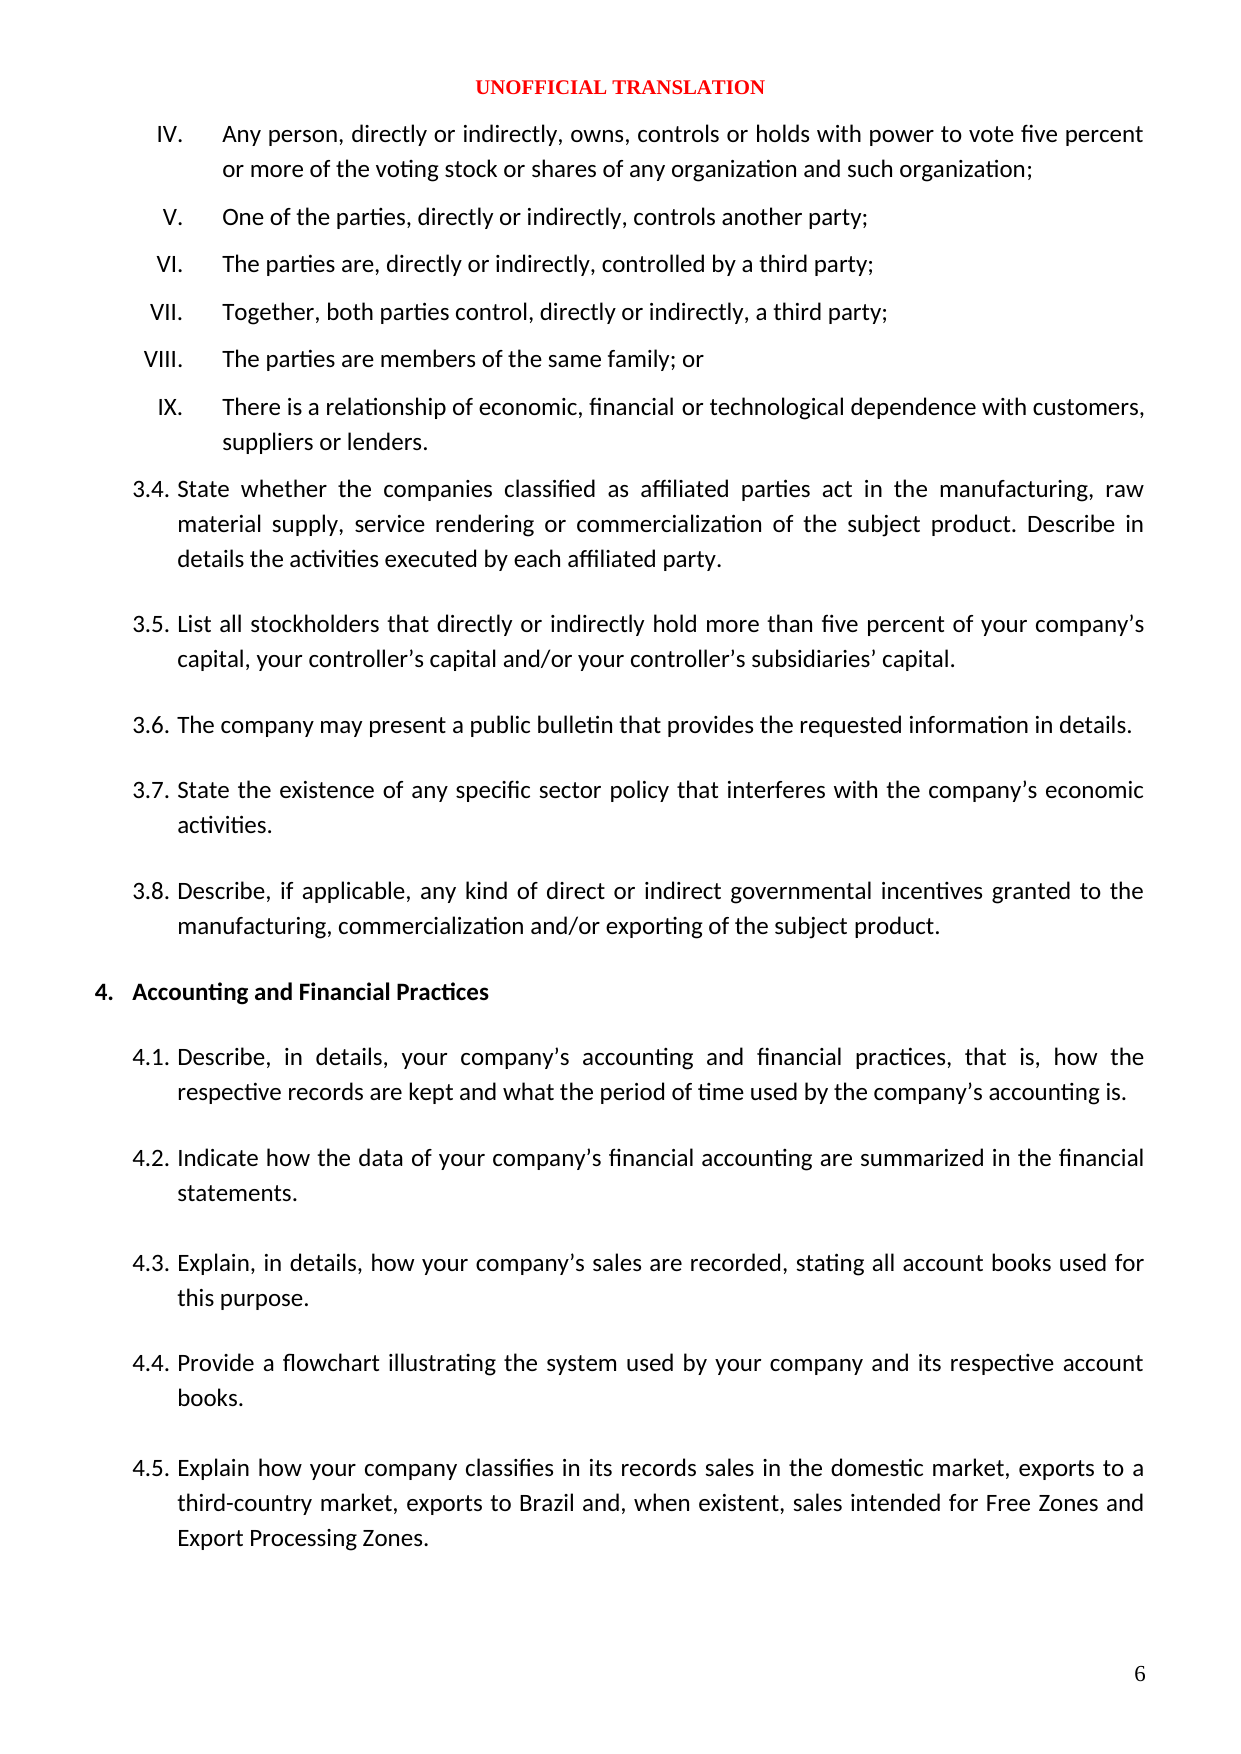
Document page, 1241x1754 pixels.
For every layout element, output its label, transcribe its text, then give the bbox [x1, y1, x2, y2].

list Accounting and Financial Practices [94, 976, 1146, 1006]
list The parties are members of the same family; or [183, 343, 1146, 374]
list The company may present a public bulletin that provides the requested information in details. [132, 709, 1146, 740]
list Describe, in details, your company’s accounting and financial practices, that is, how the respective records are kept and what the period of time used by the company’s accounting is. [132, 1041, 1146, 1107]
list The parties are, directly or indirectly, controlled by a third party; [183, 248, 1146, 279]
list Describe, if applicable, any kind of direct or indirect governmental incentives granted to the manufacturing, commercialization and/or exporting of the subject product. [132, 875, 1146, 941]
list One of the parties, directly or indirectly, controls another party; [183, 201, 1146, 231]
list Indicate how the data of your company’s financial accounting are summarized in the financial statements. [132, 1142, 1146, 1207]
list Any person, directly or indirectly, owns, controls or holds with power to vote five percent or more of the voting stock or shares of any organization and such organization; [183, 118, 1146, 184]
list Provide a flowchart illustrating the system used by your company and its respective account books. [132, 1347, 1146, 1413]
list Explain, in details, how your company’s sales are recorded, stating all account books used for this purpose. [132, 1247, 1146, 1312]
list State the existence of any specific sector policy that interferes with the company’s economic activities. [132, 775, 1146, 840]
list State whether the companies classified as affiliated parties act in the manufacturing, raw material supply, service rendering or commercialization of the subject product. Describe in details the activities executed by each affiliated party. [132, 473, 1146, 574]
list There is a relationship of economic, financial or technological dependence with customers, suppliers or lenders. [183, 391, 1146, 456]
list Explain how your company classifies in its records sales in the domestic market, exports to a third-country market, exports to Brazil and, when existent, sales intended for Free Zones and Export Processing Zones. [132, 1452, 1146, 1553]
list List all stockholders that directly or indirectly hold more than five percent of your company’s capital, your controller’s capital and/or your controller’s subsidiaries’ capital. [132, 609, 1146, 674]
list Together, both parties control, directly or indirectly, a third party; [183, 296, 1146, 326]
